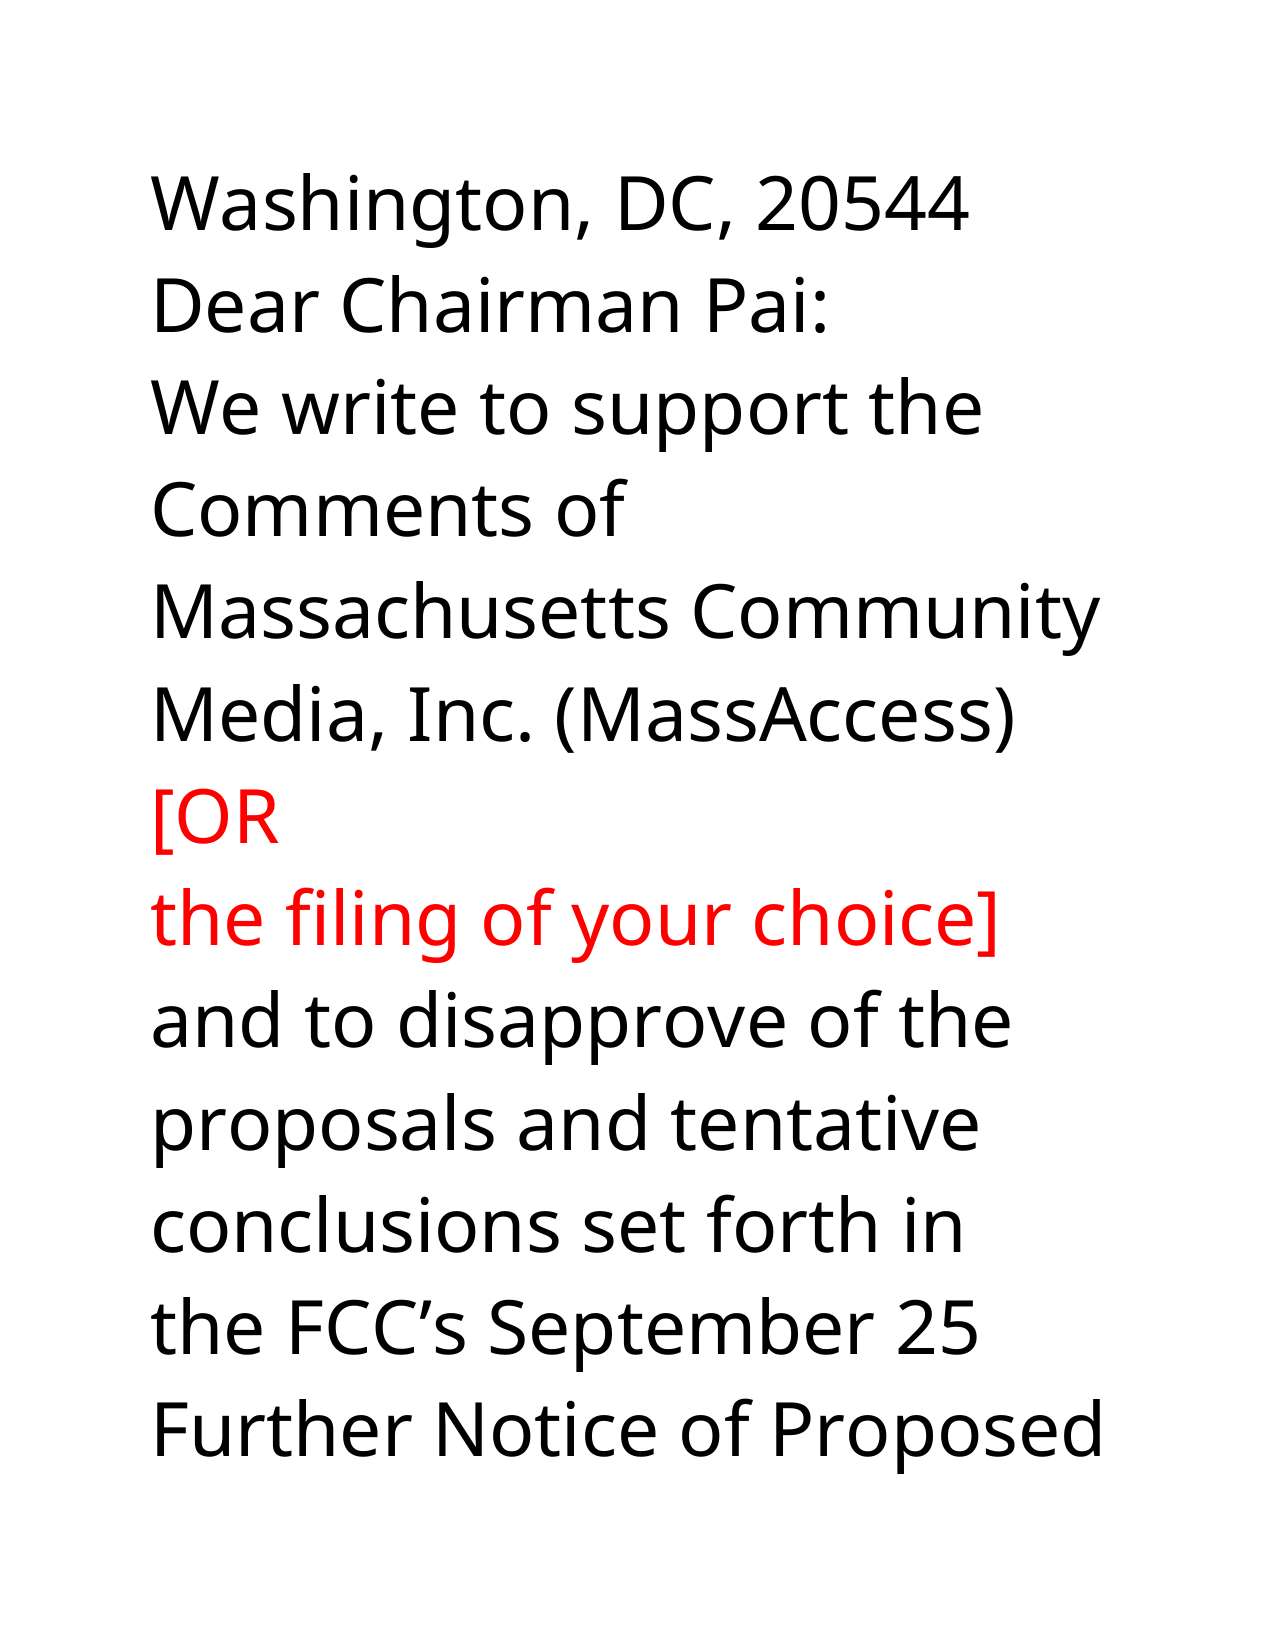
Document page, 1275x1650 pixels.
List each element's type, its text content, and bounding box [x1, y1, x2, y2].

text Dear Chairman Pai: [150, 252, 1125, 354]
text Washington, DC, 20544 [150, 150, 1125, 252]
text We write to support the Comments of Massachusetts Community Media, Inc. (MassAccess) [OR [150, 354, 1125, 865]
text the filing of your choice] and to disapprove of the proposals and tentative conclusions set forth in [150, 865, 1125, 1274]
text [150, 1274, 1125, 1478]
